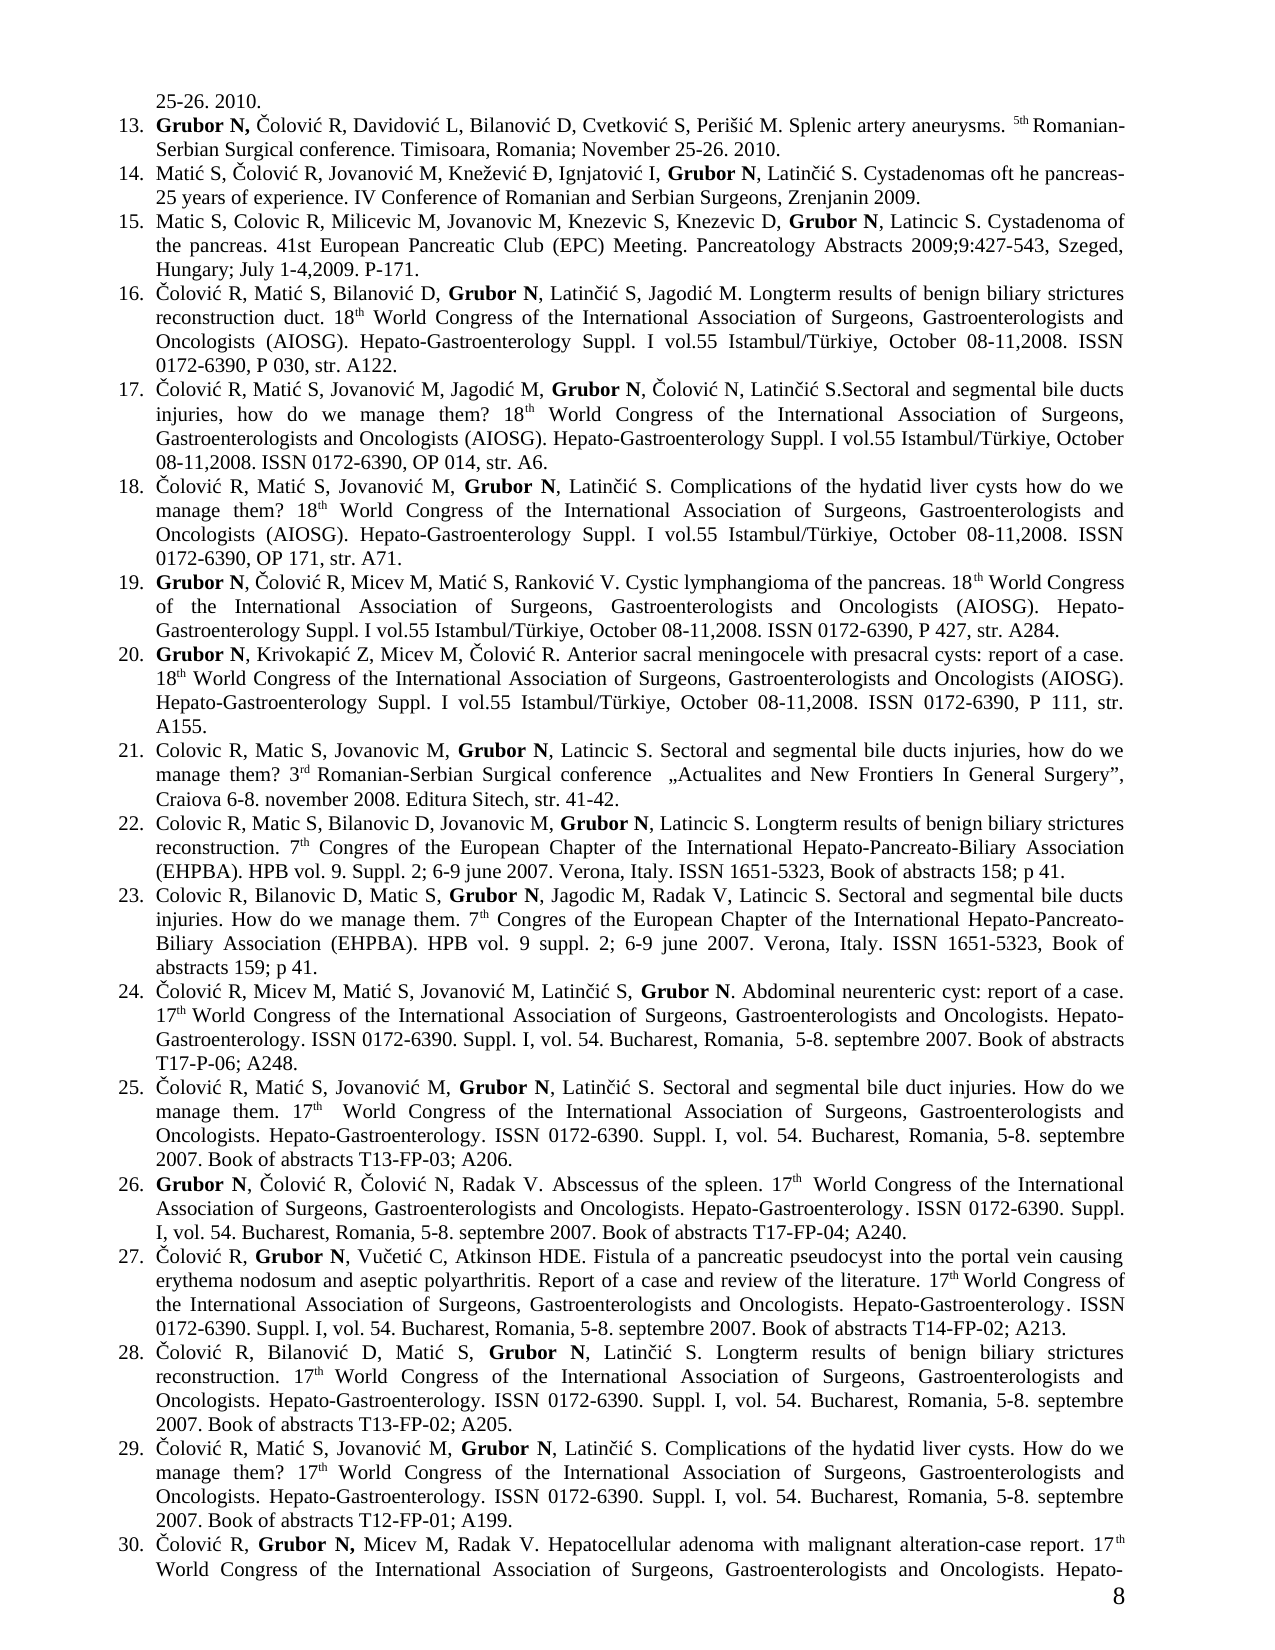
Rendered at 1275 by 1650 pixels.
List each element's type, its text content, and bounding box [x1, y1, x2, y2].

list Čolović R, Bilanović D, Matić S, Grubor N, Latinčić S. Longterm results of benign biliary strictures reconstruction. 17th World Congress of the International Association of Surgeons, Gastroenterologists and Oncologists. Hepato-Gastroenterology. ISSN 0172-6390. Suppl. I, vol. 54. Bucharest, Romania, 5-8. septembre 2007. Book of abstracts T13-FP-02; A205. [118, 1340, 1125, 1436]
list Grubor N, Čolović R, Davidović L, Bilanović D, Cvetković S, Perišić M. Splenic artery aneurysms. 5th Romanian-Serbian Surgical conference. Timisoara, Romania; November 25-26. 2010. [118, 113, 1125, 161]
list Colovic R, Matic S, Jovanovic M, Grubor N, Latincic S. Sectoral and segmental bile ducts injuries, how do we manage them? 3rd Romanian-Serbian Surgical conference „Actualites and New Frontiers In General Surgery”, Craiova 6-8. november 2008. Editura Sitech, str. 41-42. [118, 738, 1125, 811]
list Grubor N, Čolović R, Micev M, Matić S, Ranković V. Cystic lymphangioma of the pancreas. 18th World Congress of the International Association of Surgeons, Gastroenterologists and Oncologists (AIOSG). Hepato-Gastroenterology Suppl. I vol.55 Istambul/Türkiye, October 08-11,2008. ISSN 0172-6390, P 427, str. A284. [118, 570, 1125, 642]
list Čolović R, Matić S, Jovanović M, Grubor N, Latinčić S. Sectoral and segmental bile duct injuries. How do we manage them. 17th World Congress of the International Association of Surgeons, Gastroenterologists and Oncologists. Hepato-Gastroenterology. ISSN 0172-6390. Suppl. I, vol. 54. Bucharest, Romania, 5-8. septembre 2007. Book of abstracts T13-FP-03; A206. [118, 1075, 1125, 1171]
list Colovic R, Bilanovic D, Matic S, Grubor N, Jagodic M, Radak V, Latincic S. Sectoral and segmental bile ducts injuries. How do we manage them. 7th Congres of the European Chapter of the International Hepato-Pancreato-Biliary Association (EHPBA). HPB vol. 9 suppl. 2; 6-9 june 2007. Verona, Italy. ISSN 1651-5323, Book of abstracts 159; p 41. [118, 883, 1125, 979]
list Čolović R, Matić S, Jovanović M, Grubor N, Latinčić S. Complications of the hydatid liver cysts how do we manage them? 18th World Congress of the International Association of Surgeons, Gastroenterologists and Oncologists (AIOSG). Hepato-Gastroenterology Suppl. I vol.55 Istambul/Türkiye, October 08-11,2008. ISSN 0172-6390, OP 171, str. A71. [118, 474, 1125, 570]
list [118, 89, 1125, 113]
list Grubor N, Čolović R, Čolović N, Radak V. Abscessus of the spleen. 17th World Congress of the International Association of Surgeons, Gastroenterologists and Oncologists. Hepato-Gastroenterology. ISSN 0172-6390. Suppl. I, vol. 54. Bucharest, Romania, 5-8. septembre 2007. Book of abstracts T17-FP-04; A240. [118, 1171, 1125, 1244]
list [118, 1532, 1125, 1581]
list Čolović R, Micev M, Matić S, Jovanović M, Latinčić S, Grubor N. Abdominal neurenteric cyst: report of a case. 17th World Congress of the International Association of Surgeons, Gastroenterologists and Oncologists. Hepato-Gastroenterology. ISSN 0172-6390. Suppl. I, vol. 54. Bucharest, Romania, 5-8. septembre 2007. Book of abstracts T17-P-06; A248. [118, 979, 1125, 1075]
list Čolović R, Matić S, Bilanović D, Grubor N, Latinčić S, Jagodić M. Longterm results of benign biliary strictures reconstruction duct. 18th World Congress of the International Association of Surgeons, Gastroenterologists and Oncologists (AIOSG). Hepato-Gastroenterology Suppl. I vol.55 Istambul/Türkiye, October 08-11,2008. ISSN 0172-6390, P 030, str. A122. [118, 281, 1125, 377]
list Čolović R, Matić S, Jovanović M, Jagodić M, Grubor N, Čolović N, Latinčić S.Sectoral and segmental bile ducts injuries, how do we manage them? 18th World Congress of the International Association of Surgeons, Gastroenterologists and Oncologists (AIOSG). Hepato-Gastroenterology Suppl. I vol.55 Istambul/Türkiye, October 08-11,2008. ISSN 0172-6390, OP 014, str. A6. [118, 377, 1125, 474]
list Čolović R, Matić S, Jovanović M, Grubor N, Latinčić S. Complications of the hydatid liver cysts. How do we manage them? 17th World Congress of the International Association of Surgeons, Gastroenterologists and Oncologists. Hepato-Gastroenterology. ISSN 0172-6390. Suppl. I, vol. 54. Bucharest, Romania, 5-8. septembre 2007. Book of abstracts T12-FP-01; A199. [118, 1436, 1125, 1532]
list Matić S, Čolović R, Jovanović M, Knežević Đ, Ignjatović I, Grubor N, Latinčić S. Cystadenomas oft he pancreas-25 years of experience. IV Conference of Romanian and Serbian Surgeons, Zrenjanin 2009. [118, 161, 1125, 209]
list Colovic R, Matic S, Bilanovic D, Jovanovic M, Grubor N, Latincic S. Longterm results of benign biliary strictures reconstruction. 7th Congres of the European Chapter of the International Hepato-Pancreato-Biliary Association (EHPBA). HPB vol. 9. Suppl. 2; 6-9 june 2007. Verona, Italy. ISSN 1651-5323, Book of abstracts 158; p 41. [118, 811, 1125, 883]
list Grubor N, Krivokapić Z, Micev M, Čolović R. Anterior sacral meningocele with presacral cysts: report of a case. 18th World Congress of the International Association of Surgeons, Gastroenterologists and Oncologists (AIOSG). Hepato-Gastroenterology Suppl. I vol.55 Istambul/Türkiye, October 08-11,2008. ISSN 0172-6390, P 111, str. A155. [118, 642, 1125, 738]
list Čolović R, Grubor N, Vučetić C, Atkinson HDE. Fistula of a pancreatic pseudocyst into the portal vein causing erythema nodosum and aseptic polyarthritis. Report of a case and review of the literature. 17th World Congress of the International Association of Surgeons, Gastroenterologists and Oncologists. Hepato-Gastroenterology. ISSN 0172-6390. Suppl. I, vol. 54. Bucharest, Romania, 5-8. septembre 2007. Book of abstracts T14-FP-02; A213. [118, 1244, 1125, 1340]
list Matic S, Colovic R, Milicevic M, Jovanovic M, Knezevic S, Knezevic D, Grubor N, Latincic S. Cystadenoma of the pancreas. 41st European Pancreatic Club (EPC) Meeting. Pancreatology Abstracts 2009;9:427-543, Szeged, Hungary; July 1-4,2009. P-171. [118, 209, 1125, 281]
